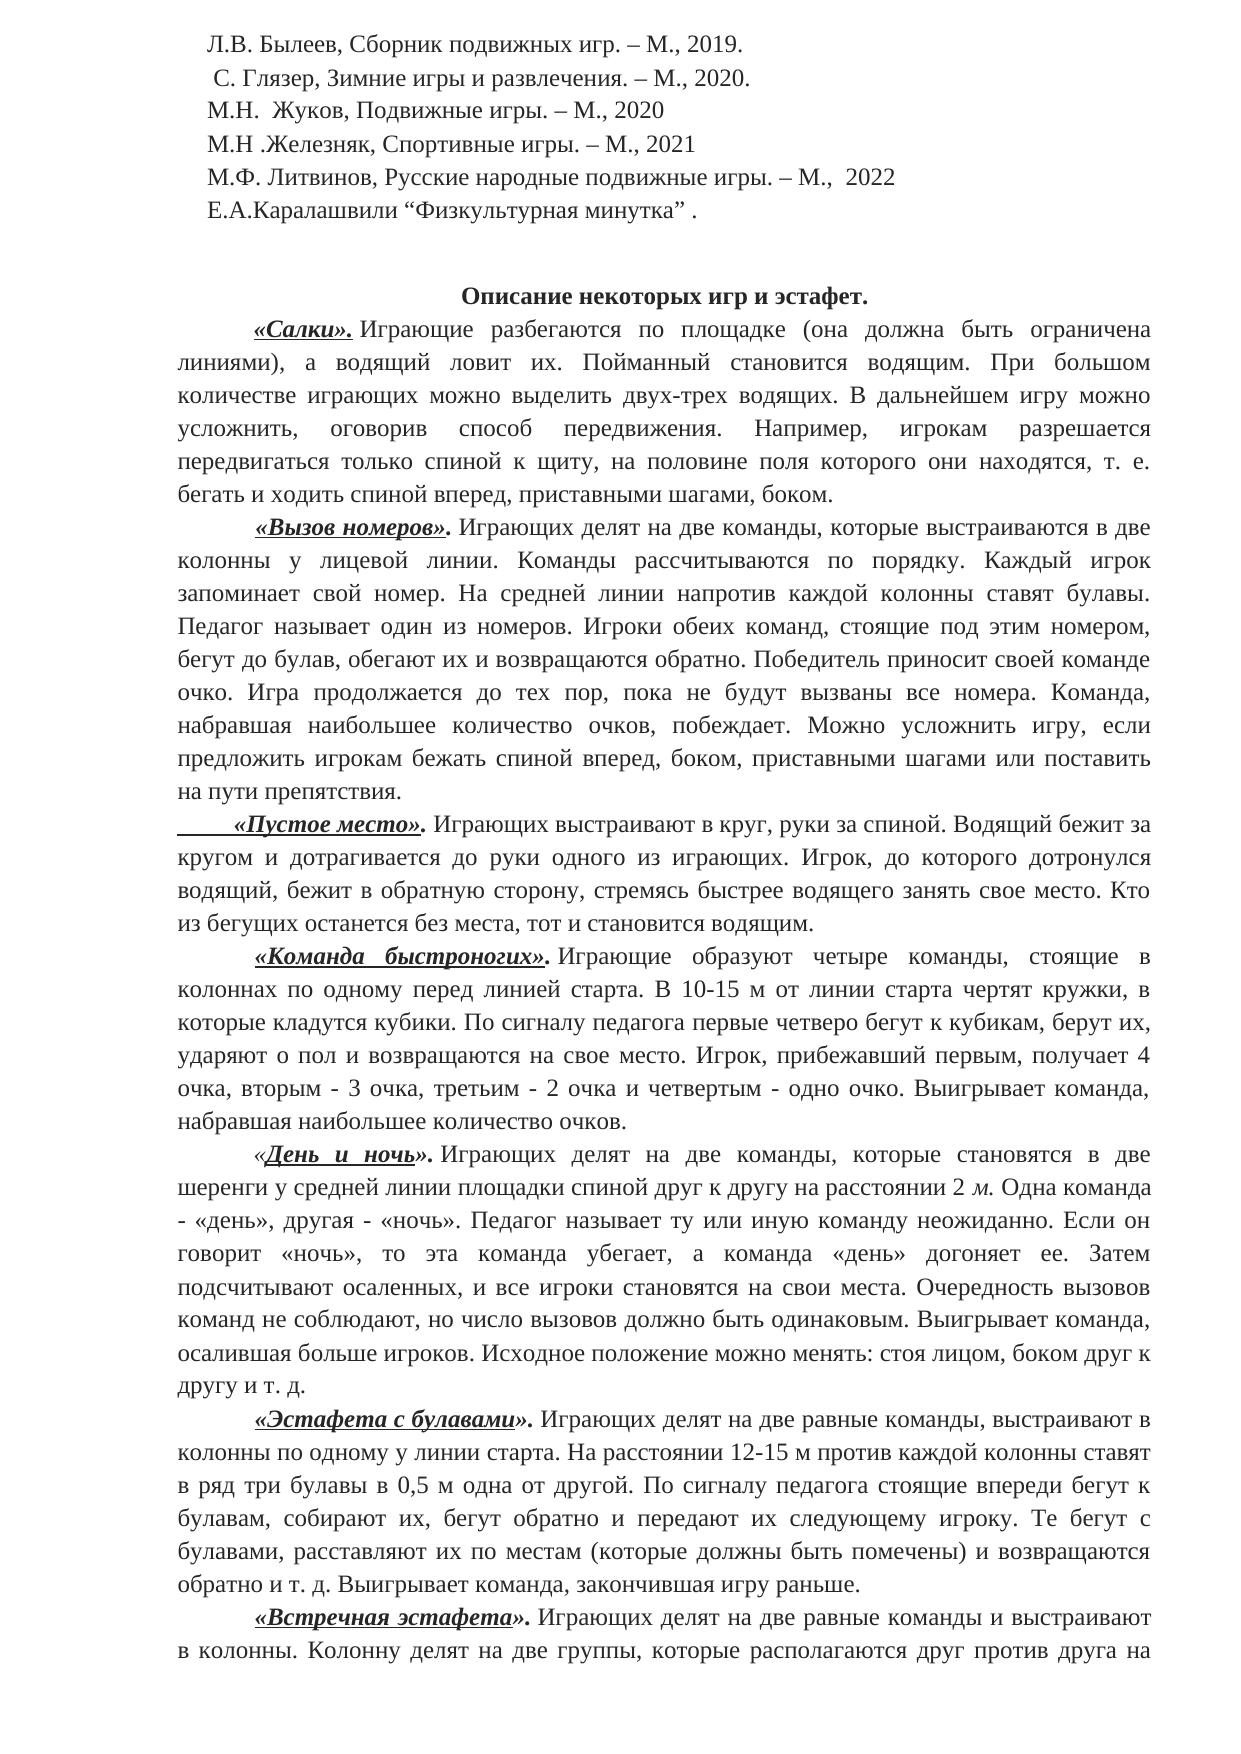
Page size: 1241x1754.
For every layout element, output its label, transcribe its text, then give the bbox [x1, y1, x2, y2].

text Е.А.Каралашвили “Физкультурная минутка” . [192, 195, 1152, 223]
text Л.В. Былеев, Сборник подвижных игр. – М., 2019. [192, 29, 1152, 58]
text С. Глязер, Зимние игры и развлечения. – М., 2020. [192, 63, 1152, 91]
text М.Ф. Литвинов, Русские народные подвижные игры. – М., 2022 [192, 162, 1152, 190]
text «Команда быстроногих». Играющие образуют четыре команды, стоящие в колоннах по одному перед линией старта. В 10- от линии старта чертят кружки, в которые кладутся кубики. По сигналу педагога первые четверо бегут к кубикам, берут их, ударяют о пол и возвращаются на свое место. Игрок, прибежавший первым, получает 4 очка, вторым - 3 очка, третьим - 2 очка и четвертым - одно очко. Выигрывает команда, набравшая наибольшее количество очков. [177, 941, 1152, 1135]
text М.Н. Жуков, Подвижные игры. – М., 2020 [192, 96, 1152, 124]
text «Салки». Играющие разбегаются по площадке (она должна быть ограничена линиями), а водящий ловит их. Пойманный становится водящим. При большом количестве играющих можно выделить двух-трех водящих. В дальнейшем игру можно усложнить, оговорив способ передвижения. Например, игрокам разрешается передвигаться только спиной к щиту, на половине поля которого они находятся, т. е. бегать и ходить спиной вперед, приставными шагами, боком. [177, 314, 1152, 508]
text Описание некоторых игр и эстафет. [177, 281, 1152, 310]
text «Эстафета с булавами». Играющих делят на две равные команды, выстраивают в колонны по одному у линии старта. На расстоянии 12- против каждой колонны ставят в ряд три булавы в одна от другой. По сигналу педагога стоящие впереди бегут к булавам, собирают их, бегут обратно и передают их следующему игроку. Те бегут с булавами, расставляют их по местам (которые должны быть помечены) и возвращаются обратно и т. д. Выигрывает команда, закончившая игру раньше. [177, 1404, 1152, 1597]
text «Вызов номеров». Играющих делят на две команды, которые выстраиваются в две колонны у лицевой линии. Команды рассчитываются по порядку. Каждый игрок запоминает свой номер. На средней линии напротив каждой колонны ставят булавы. Педагог называет один из номеров. Игроки обеих команд, стоящие под этим номером, бегут до булав, обегают их и возвращаются обратно. Победитель приносит своей команде очко. Игра продолжается до тех пор, пока не будут вызваны все номера. Команда, набравшая наибольшее количество очков, побеждает. Можно усложнить игру, если предложить игрокам бежать спиной вперед, боком, приставными шагами или поставить на пути препятствия. [177, 512, 1152, 805]
text «Пустое место». Играющих выстраивают в круг, руки за спиной. Водящий бежит за кругом и дотрагивается до руки одного из играющих. Игрок, до которого дотронулся водящий, бежит в обратную сторону, стремясь быстрее водящего занять свое место. Кто из бегущих останется без места, тот и становится водящим. [177, 809, 1152, 937]
text М.Н .Железняк, Спортивные игры. – М., 2021 [192, 129, 1152, 157]
text «День и ночь». Играющих делят на две команды, которые становятся в две шеренги у средней линии площадки спиной друг к другу на расстоянии . Одна команда - «день», другая - «ночь». Педагог называет ту или иную команду неожиданно. Если он говорит «ночь», то эта команда убегает, а команда «день» догоняет ее. Затем подсчитывают осаленных, и все игроки становятся на свои места. Очередность вызовов команд не соблюдают, но число вызовов должно быть одинаковым. Выигрывает команда, осалившая больше игроков. Исходное положение можно менять: стоя лицом, боком друг к другу и т. д. [177, 1139, 1152, 1399]
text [177, 1602, 1152, 1663]
